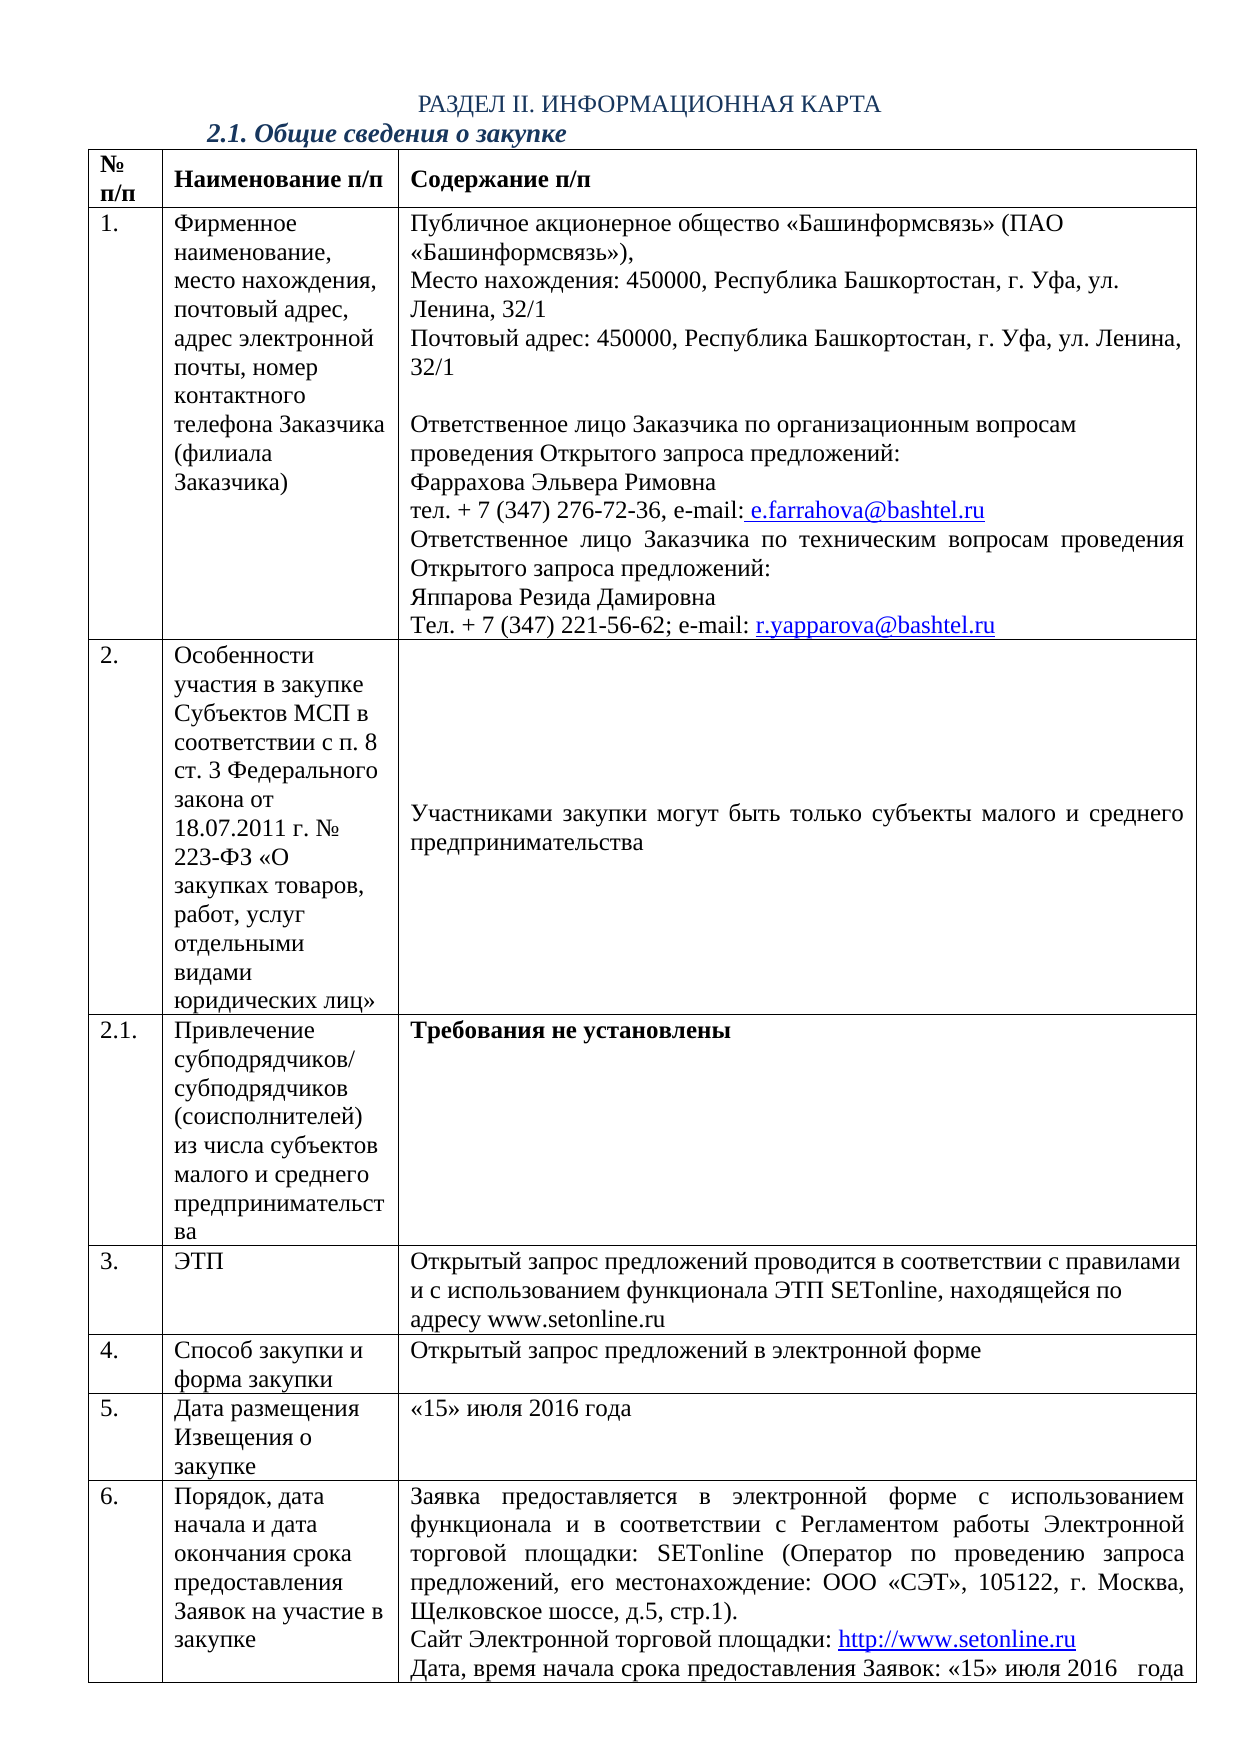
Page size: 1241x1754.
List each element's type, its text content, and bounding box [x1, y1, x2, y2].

table_cell [89, 1335, 162, 1392]
table_cell [89, 1394, 162, 1480]
table_cell Публичное акционерное общество «Башинформсвязь» (ПАО «Башинформсвязь»), Место нахождения: 450000, Республика Башкортостан, г. Уфа, ул. Ленина, 32/1 Почтовый адрес: 450000, Республика Башкортостан, г. Уфа, ул. Ленина, 32/1 Ответственное лицо Заказчика по организационным вопросам проведения Открытого запроса предложений: Фаррахова Эльвера Римовна тел. + 7 (347) 276-72-36, e-mail: e.farrahova@bashtel.ru Ответственное лицо Заказчика по техническим вопросам проведения Открытого запроса предложений: Яппарова Резида Дамировна Тел. + 7 (347) 221-56-62; e-mail: r.yapparova@bashtel.ru [399, 208, 1196, 639]
table_cell «15» июля 2016 года [399, 1394, 1196, 1480]
table_cell 2.1. [89, 1015, 162, 1245]
table_header Содержание п/п [399, 150, 1196, 207]
table_cell Фирменное наименование, место нахождения, почтовый адрес, адрес электронной почты, номер контактного телефона Заказчика (филиала Заказчика) [163, 208, 398, 639]
table_cell [89, 1246, 162, 1334]
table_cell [163, 1481, 398, 1682]
table_cell [89, 640, 162, 1014]
table_cell Особенности участия в закупке Субъектов МСП в соответствии с п. 8 ст. 3 Федерального закона от 18.07.2011 г. № 223-ФЗ «О закупках товаров, работ, услуг отдельными видами юридических лиц» [163, 640, 398, 1014]
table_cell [399, 1481, 1196, 1682]
table_cell [89, 1481, 162, 1682]
table_header № п/п [89, 150, 162, 207]
table_cell Способ закупки и форма закупки [163, 1335, 398, 1392]
table_cell Участниками закупки могут быть только субъекты малого и среднего предпринимательства [399, 640, 1196, 1014]
subtitle 2.1. Общие сведения о закупке [207, 117, 1181, 148]
table_cell Требования не установлены [399, 1015, 1196, 1245]
table_cell ЭТП [163, 1246, 398, 1334]
table_cell [89, 208, 162, 639]
text РАЗДЕЛ II. ИНФОРМАЦИОННАЯ КАРТА [118, 89, 1181, 117]
table_cell Открытый запрос предложений проводится в соответствии с правилами и с использованием функционала ЭТП SETonline, находящейся по адресу www.setonline.ru [399, 1246, 1196, 1334]
table_header Наименование п/п [163, 150, 398, 207]
table_cell Привлечение субподрядчиков/ субподрядчиков (соисполнителей) из числа субъектов малого и среднего предпринимательства [163, 1015, 398, 1245]
table_cell Открытый запрос предложений в электронной форме [399, 1335, 1196, 1392]
table_cell Дата размещения Извещения о закупке [163, 1394, 398, 1480]
